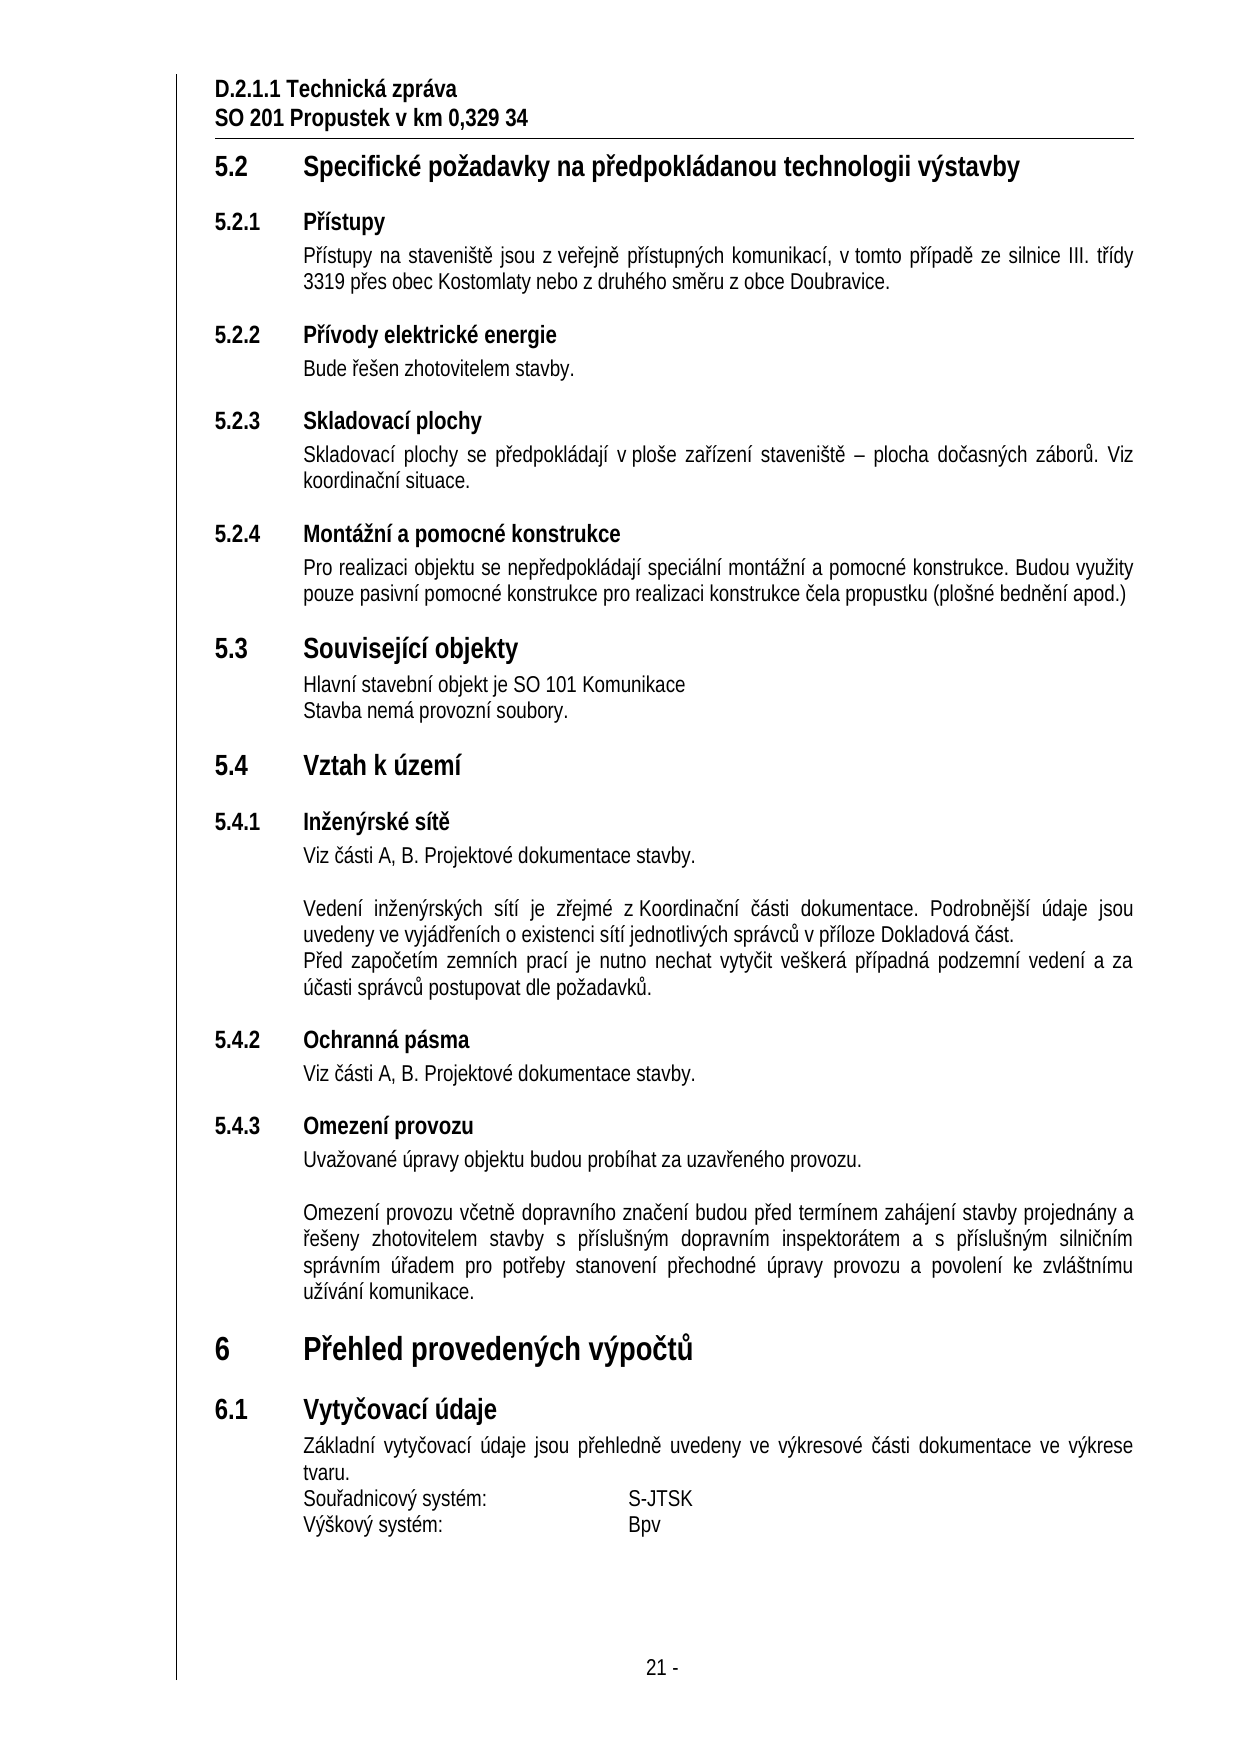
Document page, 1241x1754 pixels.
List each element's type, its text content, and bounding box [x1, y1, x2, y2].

text Viz části A, B. Projektové dokumentace stavby. [303, 842, 1134, 868]
subtitle Inženýrské sítě [214, 807, 1134, 836]
subtitle Přívody elektrické energie [214, 320, 1134, 348]
subtitle Související objekty [214, 631, 1134, 664]
subtitle Vztah k území [214, 748, 1134, 782]
text Základní vytyčovací údaje jsou přehledně uvedeny ve výkresové části dokumentace ve výkrese tvaru. [303, 1432, 1134, 1485]
text Uvažované úpravy objektu budou probíhat za uzavřeného provozu. [303, 1146, 1134, 1172]
subtitle Ochranná pásma [214, 1025, 1134, 1054]
subtitle Specifické požadavky na předpokládanou technologii výstavby [214, 149, 1134, 182]
text Pro realizaci objektu se nepředpokládají speciální montážní a pomocné konstrukce. Budou využity pouze pasivní pomocné konstrukce pro realizaci konstrukce čela propustku (plošné bednění apod.) [303, 553, 1134, 606]
subtitle Přehled provedených výpočtů [214, 1329, 1134, 1367]
text Skladovací plochy se předpokládají v ploše zařízení staveniště – plocha dočasných záborů. Viz koordinační situace. [303, 441, 1134, 493]
text Omezení provozu včetně dopravního značení budou před termínem zahájení stavby projednány a řešeny zhotovitelem stavby s příslušným dopravním inspektorátem a s příslušným silničním správním úřadem pro potřeby stanovení přechodné úpravy provozu a povolení ke zvláštnímu užívání komunikace. [303, 1199, 1134, 1304]
text Souřadnicový systém: S-JTSK [303, 1485, 1134, 1511]
text Přístupy na staveniště jsou z veřejně přístupných komunikací, v tomto případě ze silnice III. třídy 3319 přes obec Kostomlaty nebo z druhého směru z obce Doubravice. [303, 242, 1134, 295]
text Před započetím zemních prací je nutno nechat vytyčit veškerá případná podzemní vedení a za účasti správců postupovat dle požadavků. [303, 947, 1134, 1000]
text Vedení inženýrských sítí je zřejmé z Koordinační části dokumentace. Podrobnější údaje jsou uvedeny ve vyjádřeních o existenci sítí jednotlivých správců v příloze Dokladová část. [303, 894, 1134, 947]
subtitle Skladovací plochy [214, 406, 1134, 434]
text Výškový systém: Bpv [303, 1511, 1134, 1538]
text Hlavní stavební objekt je SO 101 Komunikace [303, 671, 1134, 697]
subtitle Vytyčovací údaje [214, 1392, 1134, 1426]
subtitle Přístupy [214, 207, 1134, 236]
subtitle Montážní a pomocné konstrukce [214, 518, 1134, 547]
subtitle Omezení provozu [214, 1111, 1134, 1140]
text Stavba nemá provozní soubory. [303, 697, 1134, 723]
text Viz části A, B. Projektové dokumentace stavby. [303, 1060, 1134, 1086]
text Bude řešen zhotovitelem stavby. [303, 354, 1134, 381]
